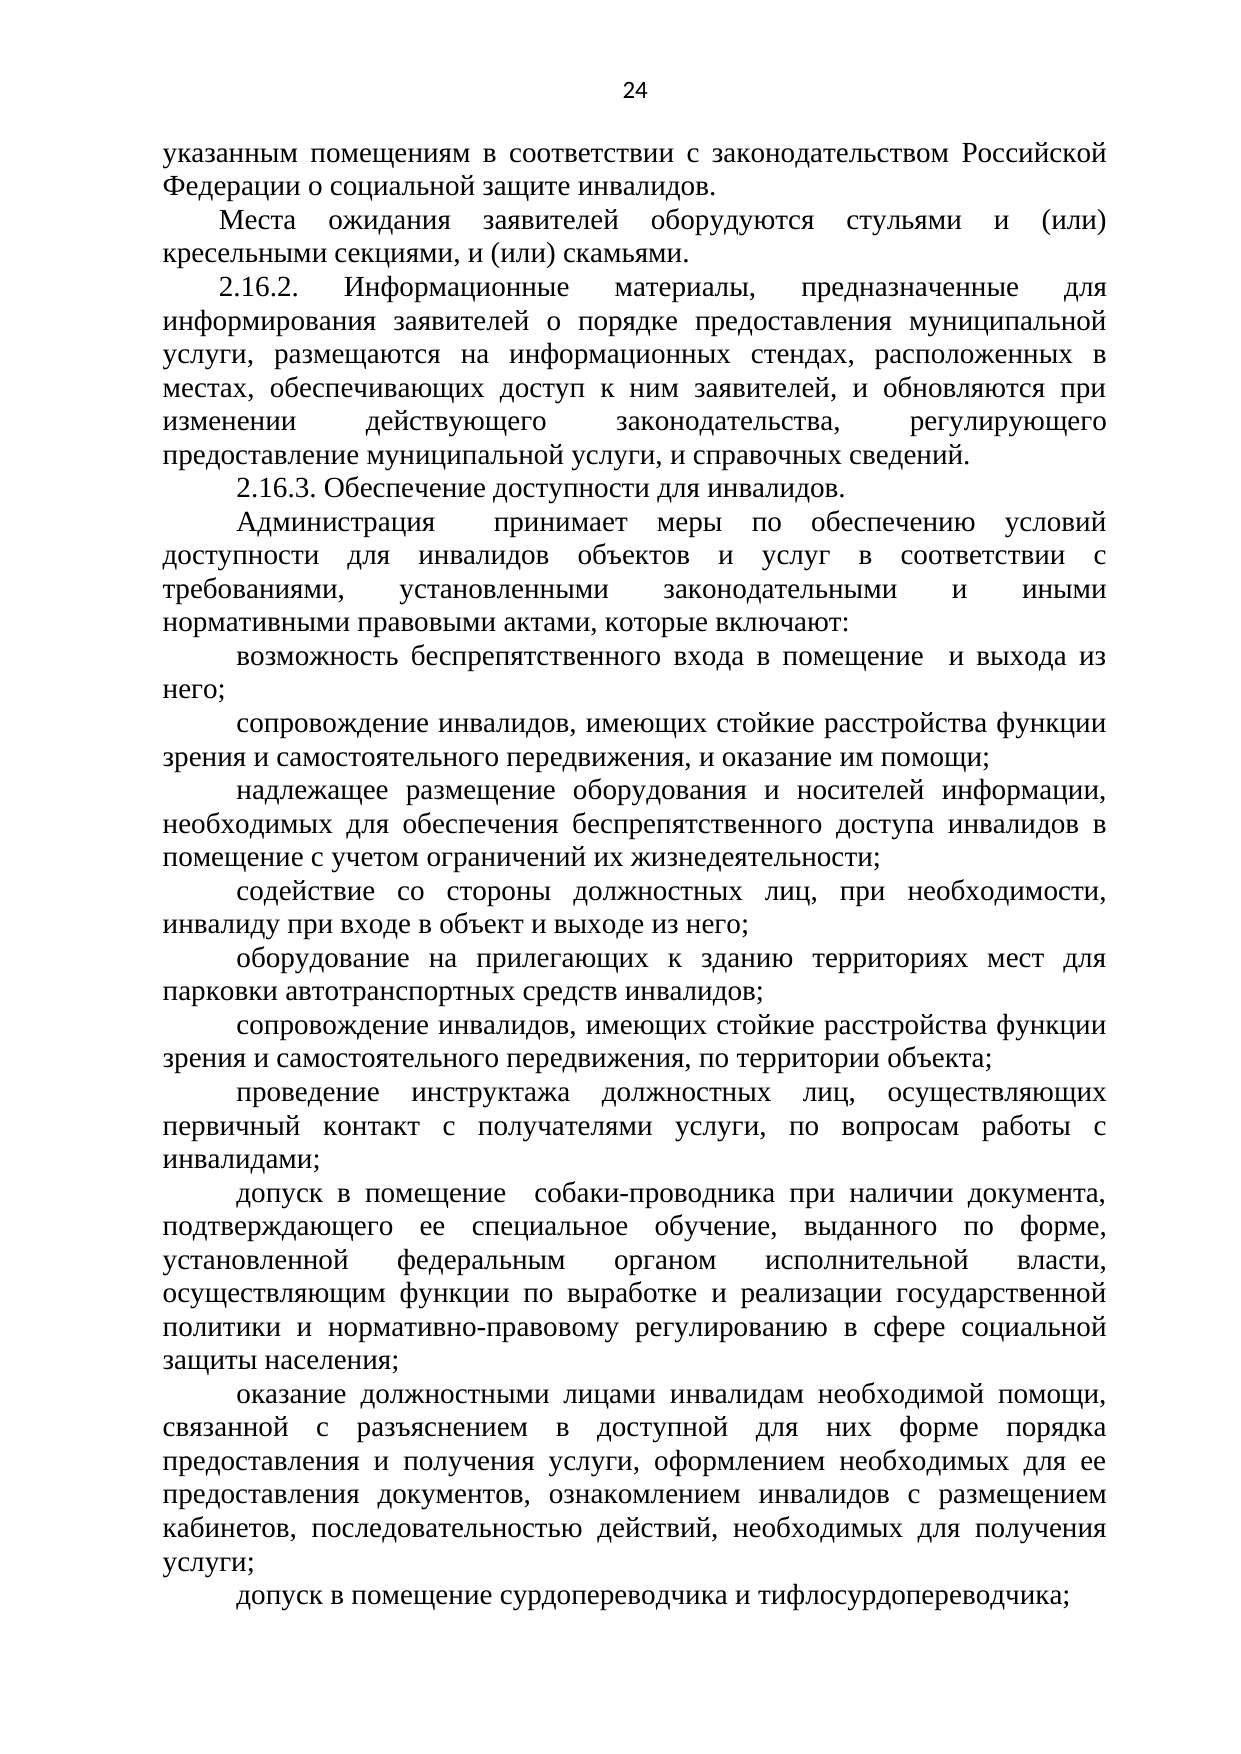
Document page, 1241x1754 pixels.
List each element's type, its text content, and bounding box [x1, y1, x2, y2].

text сопровождение инвалидов, имеющих стойкие расстройства функции зрения и самостоятельного передвижения, по территории объекта; [162, 1007, 1107, 1074]
text надлежащее размещение оборудования и носителей информации, необходимых для обеспечения беспрепятственного доступа инвалидов в помещение с учетом ограничений их жизнедеятельности; [162, 772, 1107, 873]
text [162, 135, 1107, 202]
text содействие со стороны должностных лиц, при необходимости, инвалиду при входе в объект и выходе из него; [162, 873, 1107, 940]
text допуск в помещение сурдопереводчика и тифлосурдопереводчика; [162, 1577, 1107, 1611]
text проведение инструктажа должностных лиц, осуществляющих первичный контакт с получателями услуги, по вопросам работы с инвалидами; [162, 1074, 1107, 1175]
text 2.16.3. Обеспечение доступности для инвалидов. [162, 470, 1107, 504]
text Места ожидания заявителей оборудуются стульями и (или) кресельными секциями, и (или) скамьями. [162, 202, 1107, 269]
text оказание должностными лицами инвалидам необходимой помощи, связанной с разъяснением в доступной для них форме порядка предоставления и получения услуги, оформлением необходимых для ее предоставления документов, ознакомлением инвалидов с размещением кабинетов, последовательностью действий, необходимых для получения услуги; [162, 1376, 1107, 1577]
text оборудование на прилегающих к зданию территориях мест для парковки автотранспортных средств инвалидов; [162, 940, 1107, 1007]
text 2.16.2. Информационные материалы, предназначенные для информирования заявителей о порядке предоставления муниципальной услуги, размещаются на информационных стендах, расположенных в местах, обеспечивающих доступ к ним заявителей, и обновляются при изменении действующего законодательства, регулирующего предоставление муниципальной услуги, и справочных сведений. [162, 269, 1107, 470]
text Администрация принимает меры по обеспечению условий доступности для инвалидов объектов и услуг в соответствии с требованиями, установленными законодательными и иными нормативными правовыми актами, которые включают: [162, 504, 1107, 638]
text допуск в помещение собаки-проводника при наличии документа, подтверждающего ее специальное обучение, выданного по форме, установленной федеральным органом исполнительной власти, осуществляющим функции по выработке и реализации государственной политики и нормативно-правовому регулированию в сфере социальной защиты населения; [162, 1175, 1107, 1376]
text возможность беспрепятственного входа в помещение и выхода из него; [162, 638, 1107, 705]
text сопровождение инвалидов, имеющих стойкие расстройства функции зрения и самостоятельного передвижения, и оказание им помощи; [162, 705, 1107, 772]
